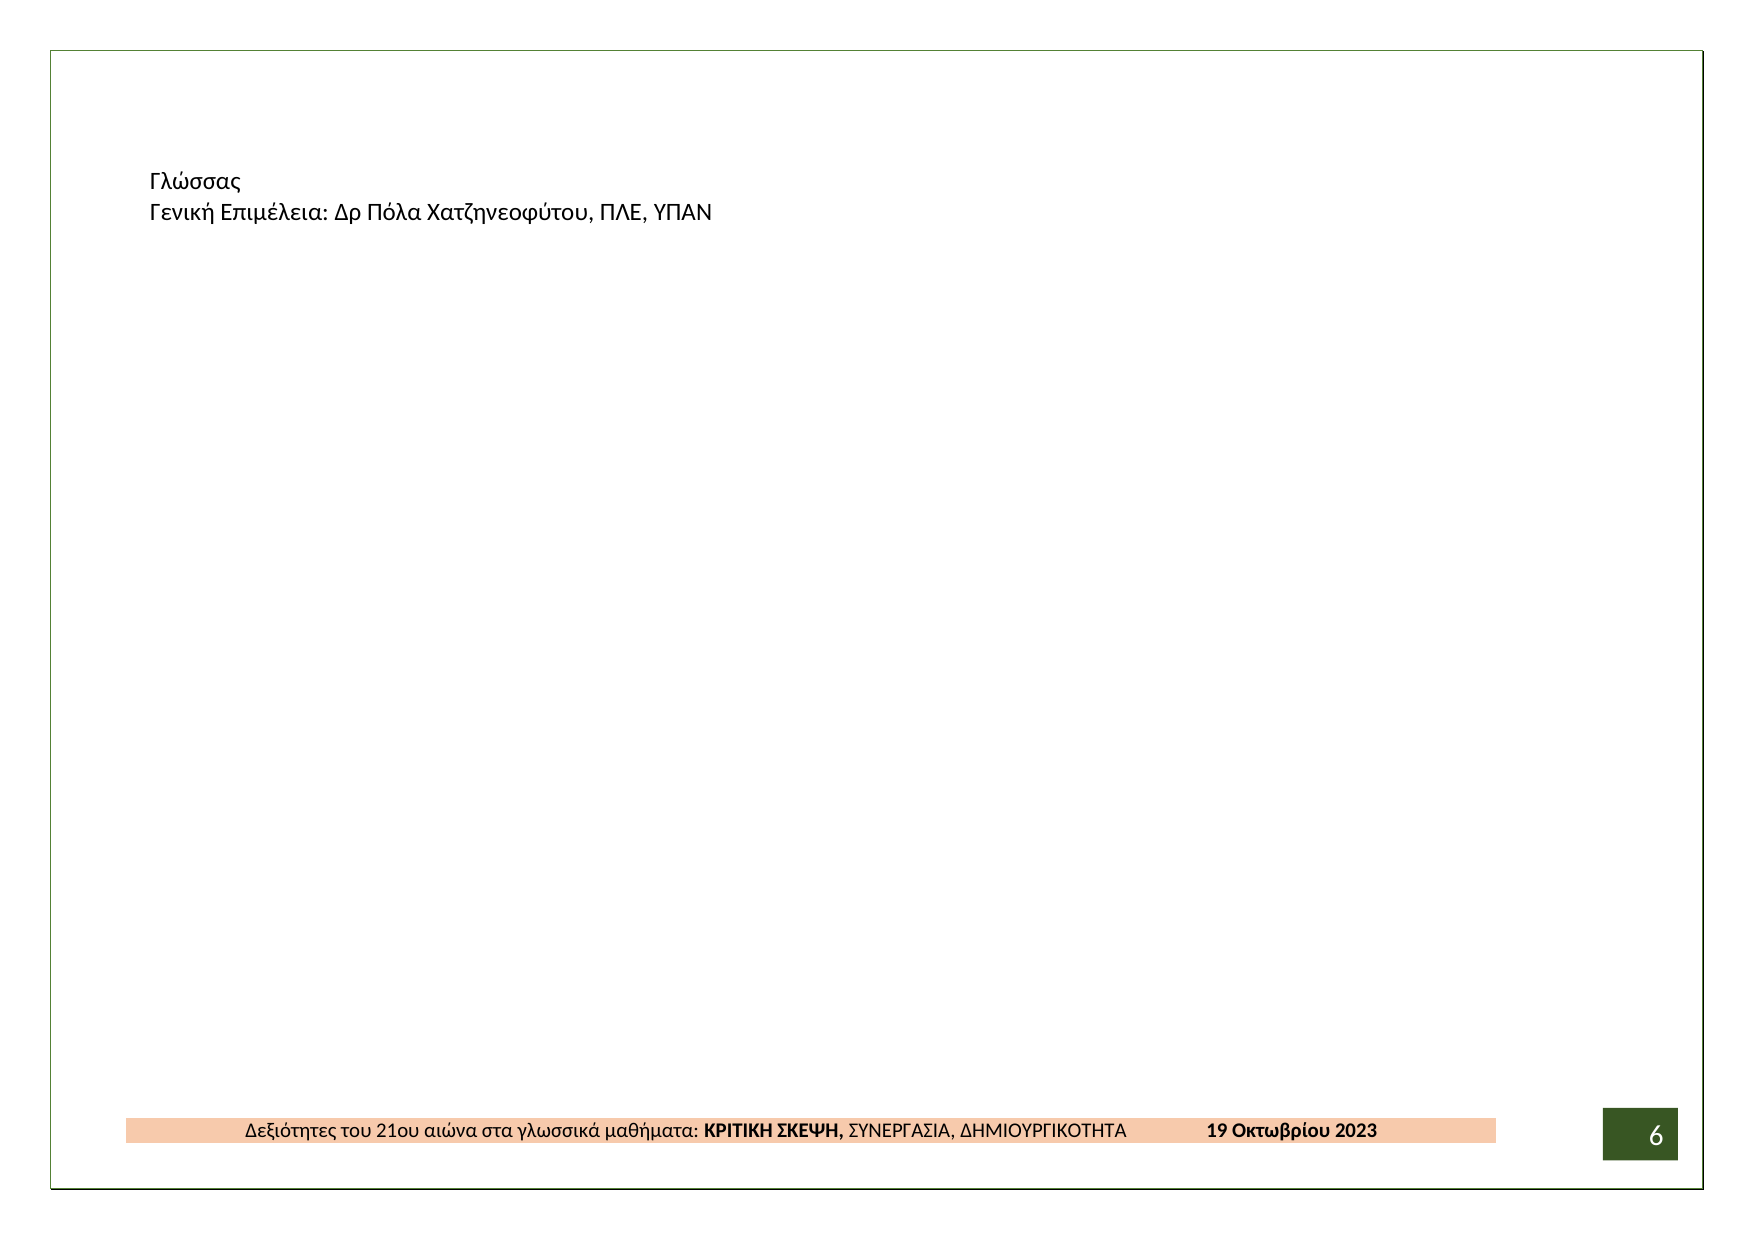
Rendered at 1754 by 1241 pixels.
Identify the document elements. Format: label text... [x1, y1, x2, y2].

text Γενική Επιμέλεια: Δρ Πόλα Χατζηνεοφύτου, ΠΛΕ, ΥΠΑΝ [150, 196, 1611, 226]
text Γλώσσας [150, 165, 1611, 196]
